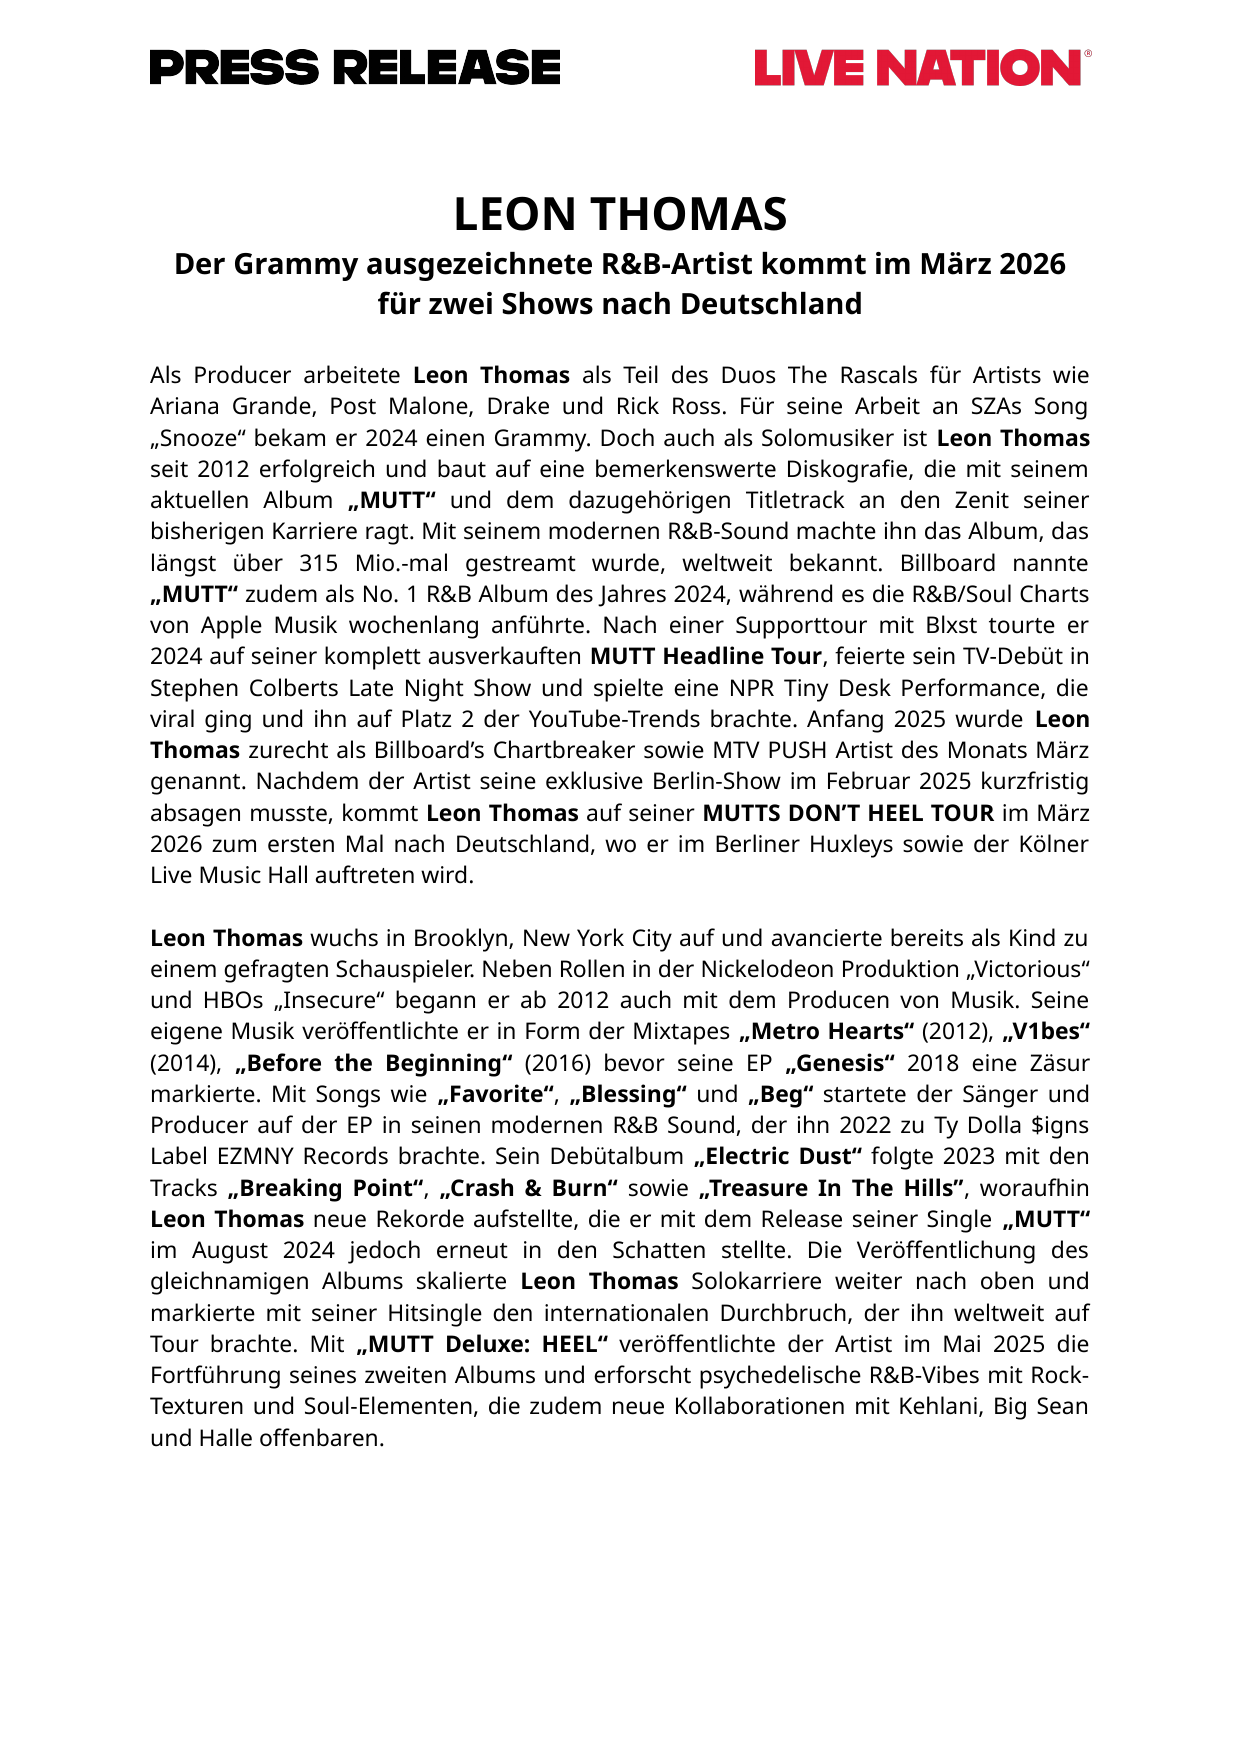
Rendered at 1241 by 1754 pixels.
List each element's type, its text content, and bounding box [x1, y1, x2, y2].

title LEON THOMAS [150, 181, 1090, 244]
text Der Grammy ausgezeichnete R&B-Artist kommt im März 2026 für zwei Shows nach Deutschland [150, 244, 1090, 323]
text Als Producer arbeitete Leon Thomas als Teil des Duos The Rascals für Artists wie Ariana Grande, Post Malone, Drake und Rick Ross. Für seine Arbeit an SZAs Song „Snooze“ bekam er 2024 einen Grammy. Doch auch als Solomusiker ist Leon Thomas seit 2012 erfolgreich und baut auf eine bemerkenswerte Diskografie, die mit seinem aktuellen Album „MUTT“ und dem dazugehörigen Titletrack an den Zenit seiner bisherigen Karriere ragt. Mit seinem modernen R&B-Sound machte ihn das Album, das längst über 315 Mio.-mal gestreamt wurde, weltweit bekannt. Billboard nannte „MUTT“ zudem als No. 1 R&B Album des Jahres 2024, während es die R&B/Soul Charts von Apple Musik wochenlang anführte. Nach einer Supporttour mit Blxst tourte er 2024 auf seiner komplett ausverkauften MUTT Headline Tour, feierte sein TV-Debüt in Stephen Colberts Late Night Show und spielte eine NPR Tiny Desk Performance, die viral ging und ihn auf Platz 2 der YouTube-Trends brachte. Anfang 2025 wurde Leon Thomas zurecht als Billboard’s Chartbreaker sowie MTV PUSH Artist des Monats März genannt. Nachdem der Artist seine exklusive Berlin-Show im Februar 2025 kurzfristig absagen musste, kommt Leon Thomas auf seiner MUTTS DON’T HEEL TOUR im März 2026 zum ersten Mal nach Deutschland, wo er im Berliner Huxleys sowie der Kölner Live Music Hall auftreten wird. [150, 359, 1090, 890]
text Leon Thomas wuchs in Brooklyn, New York City auf und avancierte bereits als Kind zu einem gefragten Schauspieler. Neben Rollen in der Nickelodeon Produktion „Victorious“ und HBOs „Insecure“ begann er ab 2012 auch mit dem Producen von Musik. Seine eigene Musik veröffentlichte er in Form der Mixtapes „Metro Hearts“ (2012), „V1bes“ (2014), „Before the Beginning“ (2016) bevor seine EP „Genesis“ 2018 eine Zäsur markierte. Mit Songs wie „Favorite“, „Blessing“ und „Beg“ startete der Sänger und Producer auf der EP in seinen modernen R&B Sound, der ihn 2022 zu Ty Dolla $igns Label EZMNY Records brachte. Sein Debütalbum „Electric Dust“ folgte 2023 mit den Tracks „Breaking Point“, „Crash & Burn“ sowie „Treasure In The Hills”, woraufhin Leon Thomas neue Rekorde aufstellte, die er mit dem Release seiner Single „MUTT“ im August 2024 jedoch erneut in den Schatten stellte. Die Veröffentlichung des gleichnamigen Albums skalierte Leon Thomas Solokarriere weiter nach oben und markierte mit seiner Hitsingle den internationalen Durchbruch, der ihn weltweit auf Tour brachte. Mit „MUTT Deluxe: HEEL“ veröffentlichte der Artist im Mai 2025 die Fortführung seines zweiten Albums und erforscht psychedelische R&B-Vibes mit Rock-Texturen und Soul-Elementen, die zudem neue Kollaborationen mit Kehlani, Big Sean und Halle offenbaren. [150, 921, 1090, 1453]
picture [150, 49, 560, 85]
picture [755, 49, 1092, 86]
